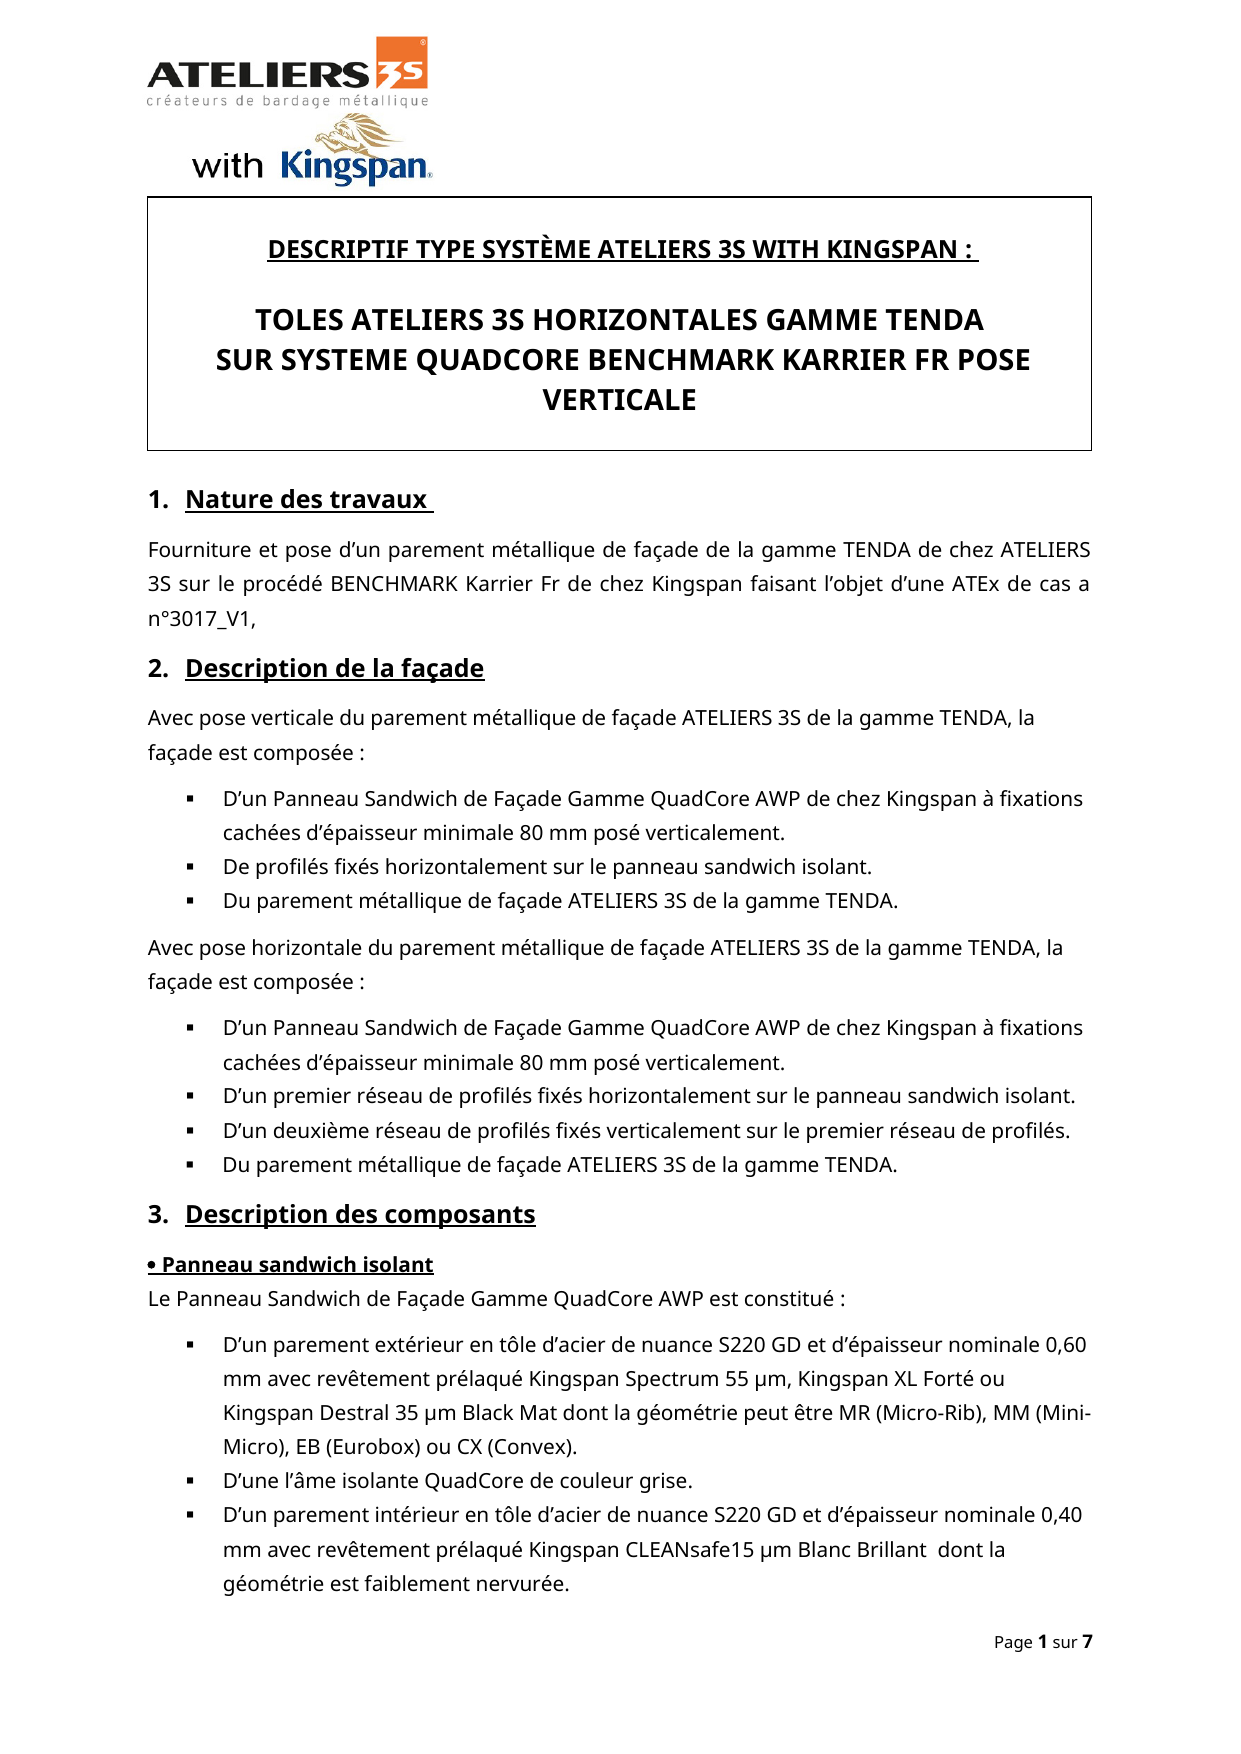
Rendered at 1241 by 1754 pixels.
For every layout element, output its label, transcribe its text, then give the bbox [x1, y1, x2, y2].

list D’une l’âme isolante QuadCore de couleur grise. [185, 1467, 1093, 1495]
text Avec pose horizontale du parement métallique de façade ATELIERS 3S de la gamme TENDA, la façade est composée : [148, 933, 1093, 995]
list D’un parement intérieur en tôle d’acier de nuance S220 GD et d’épaisseur nominale 0,40 mm avec revêtement prélaqué Kingspan CLEANsafe15 µm Blanc Brillant dont la géométrie est faiblement nervurée. [185, 1501, 1093, 1597]
list Description des composants [148, 1196, 1093, 1230]
list D’un Panneau Sandwich de Façade Gamme QuadCore AWP de chez Kingspan à fixations cachées d’épaisseur minimale 80 mm posé verticalement. [185, 1013, 1093, 1076]
text Fourniture et pose d’un parement métallique de façade de la gamme TENDA de chez ATELIERS 3S sur le procédé BENCHMARK Karrier Fr de chez Kingspan faisant l’objet d’une ATEx de cas a n°3017_V1, [148, 536, 1093, 632]
text Panneau sandwich isolant [148, 1250, 1093, 1278]
list Nature des travaux [148, 482, 1093, 516]
list Description de la façade [148, 650, 1093, 684]
table_header Descriptif type Système ATELIERS 3S with Kingspan : TOLES ATELIERS 3S horizontales GAMME TENDA sur SYSTEME Quadcore BENCHMARK Karrier fr pose verticale [148, 198, 1091, 450]
list D’un premier réseau de profilés fixés horizontalement sur le panneau sandwich isolant. [185, 1082, 1093, 1110]
picture [125, 28, 449, 192]
list D’un Panneau Sandwich de Façade Gamme QuadCore AWP de chez Kingspan à fixations cachées d’épaisseur minimale 80 mm posé verticalement. [185, 784, 1093, 847]
list De profilés fixés horizontalement sur le panneau sandwich isolant. [185, 852, 1093, 881]
list D’un deuxième réseau de profilés fixés verticalement sur le premier réseau de profilés. [185, 1116, 1093, 1144]
text Avec pose verticale du parement métallique de façade ATELIERS 3S de la gamme TENDA, la façade est composée : [148, 703, 1093, 766]
list D’un parement extérieur en tôle d’acier de nuance S220 GD et d’épaisseur nominale 0,60 mm avec revêtement prélaqué Kingspan Spectrum 55 µm, Kingspan XL Forté ou Kingspan Destral 35 µm Black Mat dont la géométrie peut être MR (Micro-Rib), MM (Mini-Micro), EB (Eurobox) ou CX (Convex). [185, 1330, 1093, 1461]
list Du parement métallique de façade ATELIERS 3S de la gamme TENDA. [185, 886, 1093, 915]
list Du parement métallique de façade ATELIERS 3S de la gamme TENDA. [185, 1150, 1093, 1178]
text Le Panneau Sandwich de Façade Gamme QuadCore AWP est constitué : [148, 1284, 1093, 1312]
